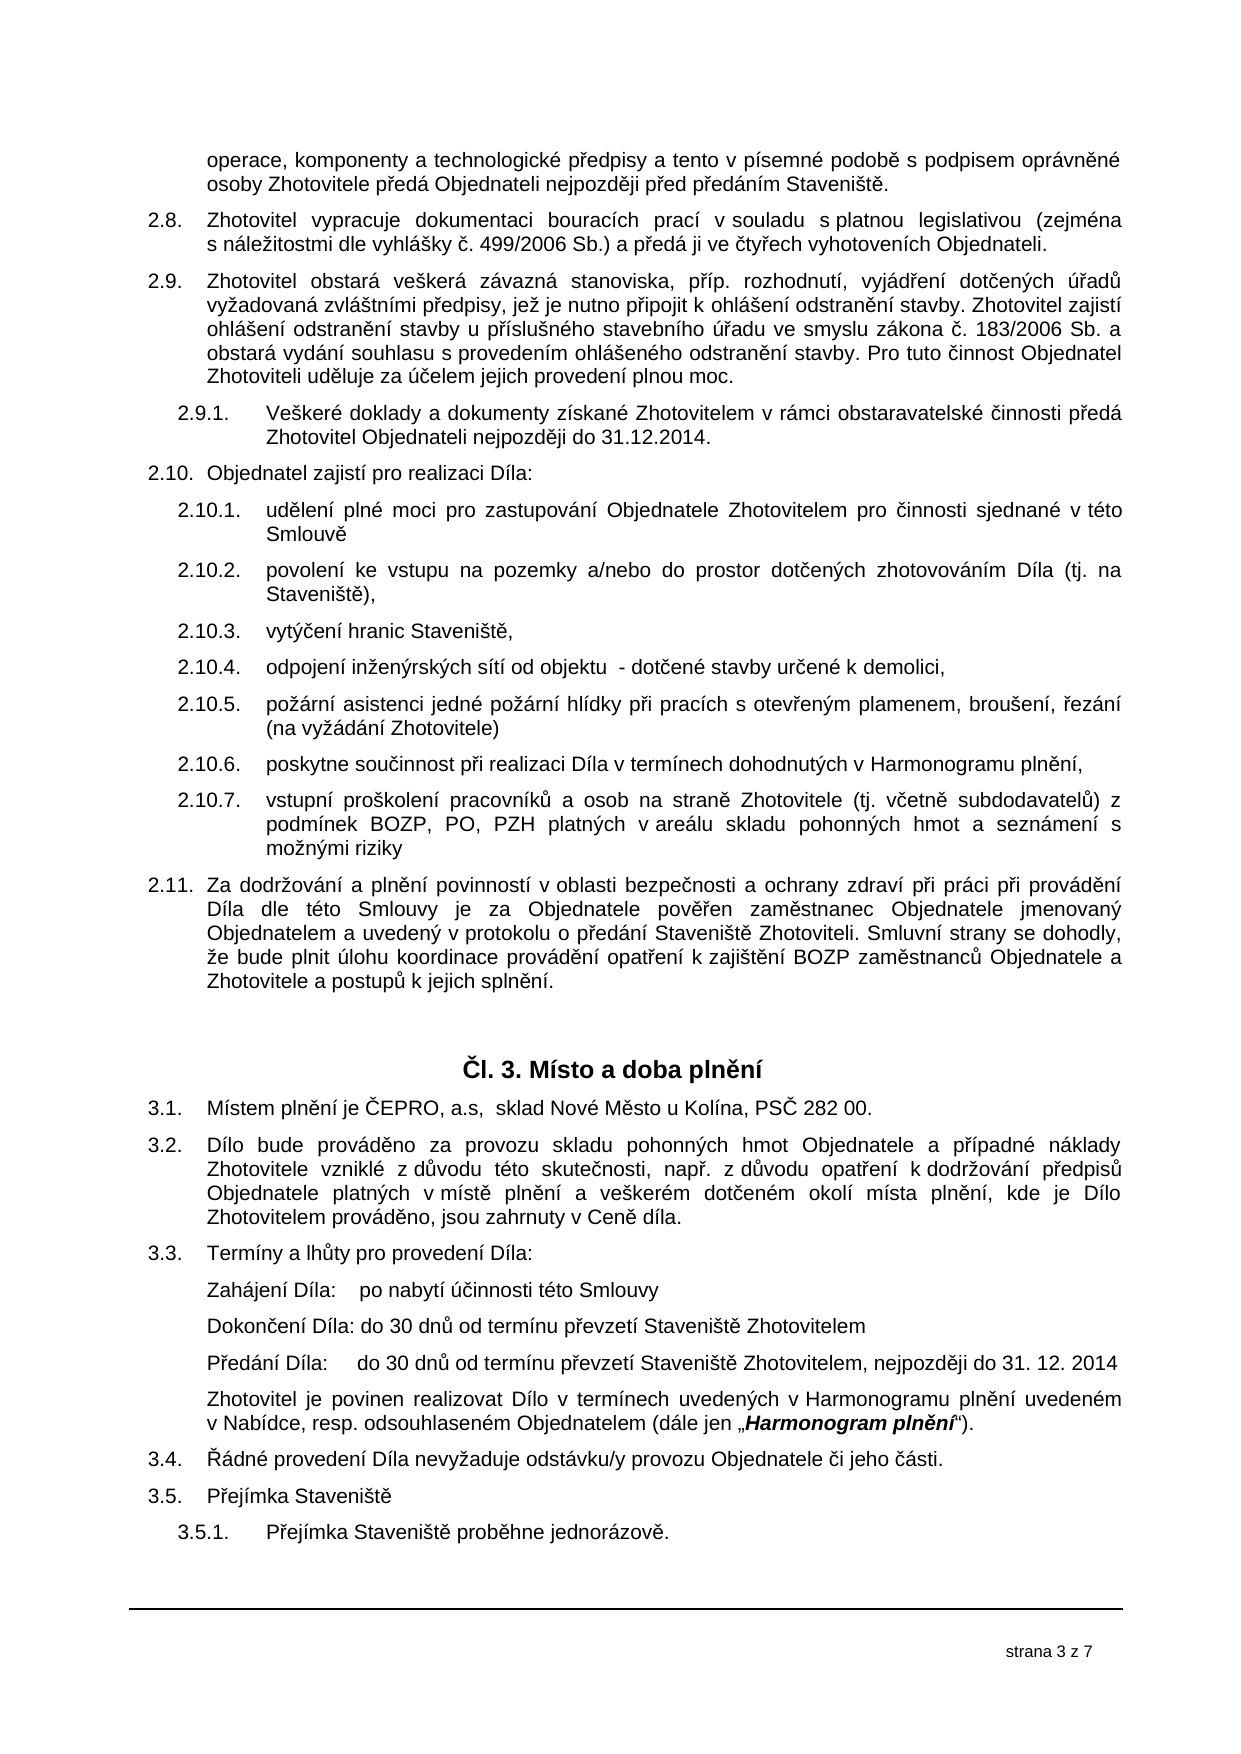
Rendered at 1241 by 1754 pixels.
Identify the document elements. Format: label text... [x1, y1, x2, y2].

text Přejímka Staveniště [148, 1484, 1122, 1508]
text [148, 148, 1122, 196]
list Dokončení Díla: do 30 dnů od termínu převzetí Staveniště Zhotovitelem [207, 1314, 1122, 1338]
text povolení ke vstupu na pozemky a/nebo do prostor dotčených zhotovováním Díla (tj. na Staveniště), [177, 558, 1122, 606]
text požární asistenci jedné požární hlídky při pracích s otevřeným plamenem, broušení, řezání (na vyžádání Zhotovitele) [177, 691, 1122, 739]
text vstupní proškolení pracovníků a osob na straně Zhotovitele (tj. včetně subdodavatelů) z podmínek BOZP, PO, PZH platných v areálu skladu pohonných hmot a seznámení s možnými riziky [177, 788, 1122, 860]
list Zahájení Díla: po nabytí účinnosti této Smlouvy [207, 1277, 1122, 1301]
text Dílo bude prováděno za provozu skladu pohonných hmot Objednatele a případné náklady Zhotovitele vzniklé z důvodu této skutečnosti, např. z důvodu opatření k dodržování předpisů Objednatele platných v místě plnění a veškerém dotčeném okolí místa plnění, kde je Dílo Zhotovitelem prováděno, jsou zahrnuty v Ceně díla. [148, 1133, 1122, 1228]
text Místo a doba plnění [102, 1055, 1122, 1084]
text Zhotovitel vypracuje dokumentaci bouracích prací v souladu s platnou legislativou (zejména s náležitostmi dle vyhlášky č. 499/2006 Sb.) a předá ji ve čtyřech vyhotoveních Objednateli. [148, 208, 1122, 256]
text udělení plné moci pro zastupování Objednatele Zhotovitelem pro činnosti sjednané v této Smlouvě [177, 498, 1122, 546]
list Zhotovitel je povinen realizovat Dílo v termínech uvedených v Harmonogramu plnění uvedeném v Nabídce, resp. odsouhlaseném Objednatelem (dále jen „Harmonogram plnění“). [207, 1387, 1122, 1435]
text Objednatel zajistí pro realizaci Díla: [148, 461, 1122, 485]
text Veškeré doklady a dokumenty získané Zhotovitelem v rámci obstaravatelské činnosti předá Zhotovitel Objednateli nejpozději do 31.12.2014. [177, 401, 1122, 449]
list Předání Díla: do 30 dnů od termínu převzetí Staveniště Zhotovitelem, nejpozději do 31. 12. 2014 [207, 1350, 1122, 1374]
text Přejímka Staveniště proběhne jednorázově. [177, 1520, 1122, 1544]
text Za dodržování a plnění povinností v oblasti bezpečnosti a ochrany zdraví při práci při provádění Díla dle této Smlouvy je za Objednatele pověřen zaměstnanec Objednatele jmenovaný Objednatelem a uvedený v protokolu o předání Staveniště Zhotoviteli. Smluvní strany se dohodly, že bude plnit úlohu koordinace provádění opatření k zajištění BOZP zaměstnanců Objednatele a Zhotovitele a postupů k jejich splnění. [148, 873, 1122, 992]
text vytýčení hranic Staveniště, [177, 618, 1122, 642]
text Zhotovitel obstará veškerá závazná stanoviska, příp. rozhodnutí, vyjádření dotčených úřadů vyžadovaná zvláštními předpisy, jež je nutno připojit k ohlášení odstranění stavby. Zhotovitel zajistí ohlášení odstranění stavby u příslušného stavebního úřadu ve smyslu zákona č. 183/2006 Sb. a obstará vydání souhlasu s provedením ohlášeného odstranění stavby. Pro tuto činnost Objednatel Zhotoviteli uděluje za účelem jejich provedení plnou moc. [148, 268, 1122, 388]
text odpojení inženýrských sítí od objektu - dotčené stavby určené k demolici, [177, 655, 1122, 679]
text poskytne součinnost při realizaci Díla v termínech dohodnutých v Harmonogramu plnění, [177, 752, 1122, 776]
text Řádné provedení Díla nevyžaduje odstávku/y provozu Objednatele či jeho části. [148, 1447, 1122, 1471]
text Termíny a lhůty pro provedení Díla: [148, 1241, 1122, 1265]
text Místem plnění je ČEPRO, a.s, sklad Nové Město u Kolína, PSČ 282 00. [148, 1096, 1122, 1120]
